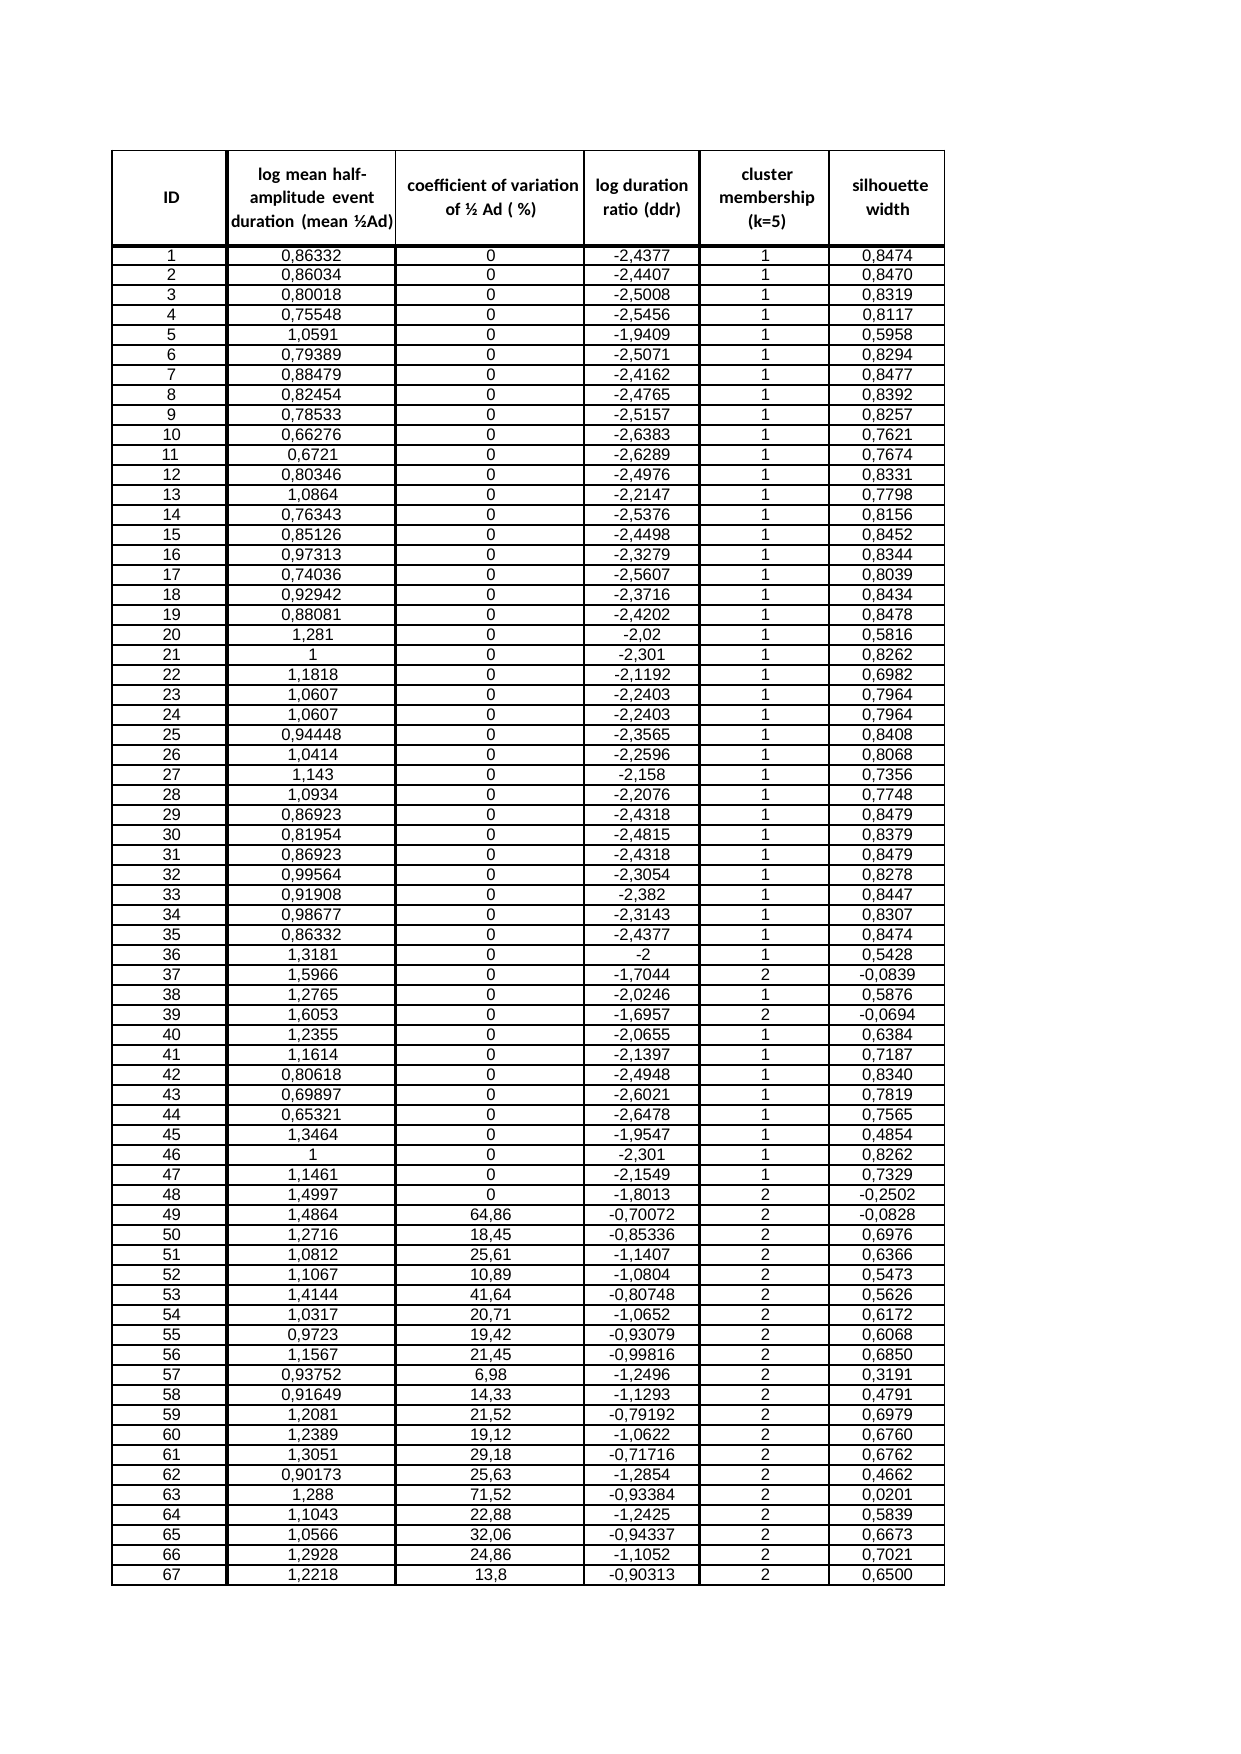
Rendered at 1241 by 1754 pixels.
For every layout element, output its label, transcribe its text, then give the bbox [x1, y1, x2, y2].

table_cell 0 [397, 1066, 583, 1084]
table_cell -0,71716 [585, 1446, 698, 1464]
table_cell 0,74036 [229, 566, 394, 584]
table_cell 37 [113, 966, 225, 984]
table_cell 0,69897 [229, 1086, 394, 1104]
table_cell 0,6760 [830, 1426, 944, 1444]
table_cell 66 [113, 1546, 225, 1564]
table_cell 21,45 [397, 1346, 583, 1364]
table_cell 62 [113, 1466, 225, 1484]
table_cell 1,1067 [229, 1266, 394, 1284]
table_cell 0,6721 [229, 446, 394, 464]
table_header coefficient of variation of ½ Ad ( %) [396, 151, 583, 244]
table_cell 38 [113, 986, 225, 1004]
table_cell 19,42 [397, 1326, 583, 1344]
table_cell 1 [701, 248, 828, 264]
table_cell 0,6384 [830, 1026, 944, 1044]
table_cell -2,4318 [585, 806, 698, 824]
table_cell 22,88 [397, 1506, 583, 1524]
table_cell 64 [113, 1506, 225, 1524]
table_cell 0 [397, 406, 583, 424]
table_cell 2 [701, 1246, 828, 1264]
table_cell 0 [397, 326, 583, 344]
table_cell 1 [701, 526, 828, 544]
table_cell 0,79389 [229, 346, 394, 364]
table_cell -2,6478 [585, 1106, 698, 1124]
table_cell 0,4791 [830, 1386, 944, 1404]
table_cell 0,8262 [830, 1146, 944, 1164]
table_cell 47 [113, 1166, 225, 1184]
table_cell 52 [113, 1266, 225, 1284]
table_cell -0,0828 [830, 1206, 944, 1224]
table_cell 0,86923 [229, 846, 394, 864]
table_cell -2,5607 [585, 566, 698, 584]
table_cell -2,5157 [585, 406, 698, 424]
table_cell 9 [113, 406, 225, 424]
table_cell 36 [113, 946, 225, 964]
table_cell -0,2502 [830, 1186, 944, 1204]
table_cell 0,8319 [830, 286, 944, 304]
table_cell 0 [397, 1026, 583, 1044]
table_cell 0 [397, 1126, 583, 1144]
table_cell 2 [701, 1306, 828, 1324]
table_cell 0 [397, 626, 583, 644]
table_cell 0,8257 [830, 406, 944, 424]
table_cell 0,8379 [830, 826, 944, 844]
table_cell -2,4407 [585, 266, 698, 284]
table_cell 0,6500 [830, 1566, 944, 1584]
table_cell 27 [113, 766, 225, 784]
table_header log mean half- amplitude event duration (mean ½Ad) [229, 151, 395, 244]
table_cell 19 [113, 606, 225, 624]
table_cell 1 [701, 466, 828, 484]
table_cell 0,86034 [229, 266, 394, 284]
table_cell -2,3565 [585, 726, 698, 744]
table_cell 0 [397, 1166, 583, 1184]
table_cell 0,0201 [830, 1486, 944, 1504]
table_cell 2 [701, 1006, 828, 1024]
table_cell 0 [397, 506, 583, 524]
table_cell -0,70072 [585, 1206, 698, 1224]
table_cell 0 [397, 826, 583, 844]
table_cell 0 [397, 746, 583, 764]
table_cell -2,5456 [585, 306, 698, 324]
table_cell 12 [113, 466, 225, 484]
table_cell -0,80748 [585, 1286, 698, 1304]
table_cell 0,8307 [830, 906, 944, 924]
table_cell 45 [113, 1126, 225, 1144]
table_cell -2,3054 [585, 866, 698, 884]
table_cell 23 [113, 686, 225, 704]
table_cell 0 [397, 1046, 583, 1064]
table_cell 65 [113, 1526, 225, 1544]
table_cell 48 [113, 1186, 225, 1204]
table_cell 1,1818 [229, 666, 394, 684]
table_cell 0,94448 [229, 726, 394, 744]
table_cell 1 [701, 826, 828, 844]
table_cell 0,93752 [229, 1366, 394, 1384]
table_cell 0,8479 [830, 806, 944, 824]
table_cell 0,5839 [830, 1506, 944, 1524]
table_cell 1,4144 [229, 1286, 394, 1304]
table_cell 0,97313 [229, 546, 394, 564]
table_cell 0,8479 [830, 846, 944, 864]
table_cell 0 [397, 766, 583, 784]
table_cell 21,52 [397, 1406, 583, 1424]
table_cell 61 [113, 1446, 225, 1464]
table_cell 19,12 [397, 1426, 583, 1444]
table_cell -2,5008 [585, 286, 698, 304]
table_cell 71,52 [397, 1486, 583, 1504]
table_cell 1 [701, 446, 828, 464]
table_cell -2,0246 [585, 986, 698, 1004]
table_header silhouette width [830, 151, 944, 244]
table_cell -0,94337 [585, 1526, 698, 1544]
table_cell -0,85336 [585, 1226, 698, 1244]
table_cell 0,8452 [830, 526, 944, 544]
table_cell 1 [701, 506, 828, 524]
table_cell 0,76343 [229, 506, 394, 524]
table_cell 0,6366 [830, 1246, 944, 1264]
table_cell 1 [701, 546, 828, 564]
table_cell 0,8278 [830, 866, 944, 884]
table_cell 0 [397, 886, 583, 904]
table_cell -1,0652 [585, 1306, 698, 1324]
table_cell 0,8408 [830, 726, 944, 744]
table_cell 0,5876 [830, 986, 944, 1004]
table_cell 2 [113, 266, 225, 284]
table_cell 1 [701, 746, 828, 764]
table_cell 0 [397, 526, 583, 544]
table_cell -2,2147 [585, 486, 698, 504]
table_cell 0,6850 [830, 1346, 944, 1364]
table_cell 1 [701, 266, 828, 284]
table_cell -1,2854 [585, 1466, 698, 1484]
table_cell 0 [397, 366, 583, 384]
table_cell 1,4997 [229, 1186, 394, 1204]
table_cell 0 [397, 666, 583, 684]
table_cell 1 [701, 1066, 828, 1084]
table_cell 0,7187 [830, 1046, 944, 1064]
table_cell 0 [397, 566, 583, 584]
table_cell 28 [113, 786, 225, 804]
table_cell 0 [397, 486, 583, 504]
table_cell 16 [113, 546, 225, 564]
table_cell 64,86 [397, 1206, 583, 1224]
table_cell 0,7964 [830, 706, 944, 724]
table_cell 0,8331 [830, 466, 944, 484]
table_cell 1,0591 [229, 326, 394, 344]
table_cell 32 [113, 866, 225, 884]
table_cell -2,5376 [585, 506, 698, 524]
table_cell 25,61 [397, 1246, 583, 1264]
table_cell 0,91649 [229, 1386, 394, 1404]
table_cell -2,4948 [585, 1066, 698, 1084]
table_cell 1 [701, 766, 828, 784]
table_cell -0,99816 [585, 1346, 698, 1364]
table_cell 63 [113, 1486, 225, 1504]
table_cell 1,2355 [229, 1026, 394, 1044]
table_cell 0,86332 [229, 248, 394, 264]
table_cell 1,6053 [229, 1006, 394, 1024]
table_header cluster membership (k=5) [701, 151, 828, 244]
table_cell 1 [701, 686, 828, 704]
table_cell 35 [113, 926, 225, 944]
table_cell 1 [701, 426, 828, 444]
table_cell 10,89 [397, 1266, 583, 1284]
table_cell 2 [701, 1386, 828, 1404]
table_cell 0,6172 [830, 1306, 944, 1324]
table_cell 1 [229, 646, 394, 664]
table_cell -0,93384 [585, 1486, 698, 1504]
table_cell 0,8039 [830, 566, 944, 584]
table_cell 0,3191 [830, 1366, 944, 1384]
table_cell 24,86 [397, 1546, 583, 1564]
table_cell 1 [701, 1126, 828, 1144]
table_cell 0,80018 [229, 286, 394, 304]
table_cell 2 [701, 1206, 828, 1224]
table_cell 21 [113, 646, 225, 664]
table_cell 57 [113, 1366, 225, 1384]
table_cell 2 [701, 1546, 828, 1564]
table_cell 0 [397, 1106, 583, 1124]
table_cell -2,6289 [585, 446, 698, 464]
table_cell 0,91908 [229, 886, 394, 904]
table_cell 0,8434 [830, 586, 944, 604]
table_cell 2 [701, 1426, 828, 1444]
table_cell 2 [701, 966, 828, 984]
table_cell 43 [113, 1086, 225, 1104]
table_cell 5 [113, 326, 225, 344]
table_cell 1 [229, 1146, 394, 1164]
table_cell 0,8478 [830, 606, 944, 624]
table_cell 0,7356 [830, 766, 944, 784]
table_cell -2,02 [585, 626, 698, 644]
table_cell 0,9723 [229, 1326, 394, 1344]
table_cell 1 [113, 248, 225, 264]
table_cell 0,8392 [830, 386, 944, 404]
table_cell 0 [397, 786, 583, 804]
table_cell 0,86332 [229, 926, 394, 944]
table_cell -2,1397 [585, 1046, 698, 1064]
table_cell -1,7044 [585, 966, 698, 984]
table_cell 58 [113, 1386, 225, 1404]
table_header log duration ratio (ddr) [585, 151, 698, 244]
table_cell 2 [701, 1466, 828, 1484]
table_cell -1,6957 [585, 1006, 698, 1024]
table_cell 0,90173 [229, 1466, 394, 1484]
table_cell 1 [701, 486, 828, 504]
table_cell 2 [701, 1486, 828, 1504]
table_cell 1 [701, 286, 828, 304]
table_cell 0 [397, 1086, 583, 1104]
table_cell 1 [701, 626, 828, 644]
table_cell -2,1192 [585, 666, 698, 684]
table_cell 1,1614 [229, 1046, 394, 1064]
table_cell 6 [113, 346, 225, 364]
table_cell 1,288 [229, 1486, 394, 1504]
table_cell -2,301 [585, 1146, 698, 1164]
table_cell -2,3143 [585, 906, 698, 924]
table_cell 0,5816 [830, 626, 944, 644]
table_cell 1,1043 [229, 1506, 394, 1524]
table_cell 1,0812 [229, 1246, 394, 1264]
table_cell 0 [397, 586, 583, 604]
table_cell 1 [701, 386, 828, 404]
table_cell -0,90313 [585, 1566, 698, 1584]
table_cell 0,5626 [830, 1286, 944, 1304]
table_cell 0 [397, 306, 583, 324]
table_cell -1,0622 [585, 1426, 698, 1444]
table_cell 1,2218 [229, 1566, 394, 1584]
table_cell 8 [113, 386, 225, 404]
table_cell 0 [397, 286, 583, 304]
table_cell 0,8474 [830, 248, 944, 264]
table_cell 0,6762 [830, 1446, 944, 1464]
table_cell 42 [113, 1066, 225, 1084]
table_cell 2 [701, 1506, 828, 1524]
table_cell 0,4854 [830, 1126, 944, 1144]
table_cell 1 [701, 366, 828, 384]
table_cell 1,4864 [229, 1206, 394, 1224]
table_cell 1,0607 [229, 706, 394, 724]
table_cell 0,7674 [830, 446, 944, 464]
table_cell 0 [397, 248, 583, 264]
table_cell 0 [397, 846, 583, 864]
table_cell 0 [397, 466, 583, 484]
table_cell -2,4498 [585, 526, 698, 544]
table_cell -2 [585, 946, 698, 964]
table_cell -2,2403 [585, 706, 698, 724]
table_cell 2 [701, 1526, 828, 1544]
table_cell 0 [397, 1186, 583, 1204]
table_cell 67 [113, 1566, 225, 1584]
table_cell -2,4765 [585, 386, 698, 404]
table_cell 1,2389 [229, 1426, 394, 1444]
table_cell 2 [701, 1266, 828, 1284]
table_cell 29 [113, 806, 225, 824]
table_cell 15 [113, 526, 225, 544]
table_cell -2,3716 [585, 586, 698, 604]
table_cell 41 [113, 1046, 225, 1064]
table_cell 2 [701, 1406, 828, 1424]
table_cell 0 [397, 926, 583, 944]
table_cell 44 [113, 1106, 225, 1124]
table_cell 59 [113, 1406, 225, 1424]
table_cell 0 [397, 266, 583, 284]
table_cell 0 [397, 386, 583, 404]
table_cell 0,75548 [229, 306, 394, 324]
table_cell 39 [113, 1006, 225, 1024]
table_cell 0,66276 [229, 426, 394, 444]
table_cell 0,78533 [229, 406, 394, 424]
table_cell 0,6982 [830, 666, 944, 684]
table_cell 1,0317 [229, 1306, 394, 1324]
table_cell 0 [397, 866, 583, 884]
table_cell -2,4202 [585, 606, 698, 624]
table_cell 2 [701, 1346, 828, 1364]
table_cell -1,8013 [585, 1186, 698, 1204]
table_cell 0 [397, 606, 583, 624]
table_cell 2 [701, 1366, 828, 1384]
table_cell 1 [701, 1106, 828, 1124]
table_cell 0,8474 [830, 926, 944, 944]
table_cell -2,2076 [585, 786, 698, 804]
table_cell 0,8344 [830, 546, 944, 564]
table_cell 1 [701, 1046, 828, 1064]
table_cell -1,2425 [585, 1506, 698, 1524]
table_cell 14 [113, 506, 225, 524]
table_cell -2,2596 [585, 746, 698, 764]
table_cell -2,382 [585, 886, 698, 904]
table_cell 0 [397, 966, 583, 984]
table_cell 0,6673 [830, 1526, 944, 1544]
table_cell 1 [701, 646, 828, 664]
table_cell 0,8294 [830, 346, 944, 364]
table_cell 49 [113, 1206, 225, 1224]
table_cell 0,88081 [229, 606, 394, 624]
table_cell -2,4976 [585, 466, 698, 484]
table_cell -2,1549 [585, 1166, 698, 1184]
table_cell 6,98 [397, 1366, 583, 1384]
table_cell 0,7819 [830, 1086, 944, 1104]
table_cell 0,5428 [830, 946, 944, 964]
table_cell 1,3051 [229, 1446, 394, 1464]
table_cell 1,3464 [229, 1126, 394, 1144]
table_cell 29,18 [397, 1446, 583, 1464]
table_cell 34 [113, 906, 225, 924]
table_cell 1 [701, 946, 828, 964]
table_cell 0,82454 [229, 386, 394, 404]
table_cell 0,8447 [830, 886, 944, 904]
table_cell 1 [701, 306, 828, 324]
table_cell 51 [113, 1246, 225, 1264]
table_cell -1,0804 [585, 1266, 698, 1284]
table_cell 22 [113, 666, 225, 684]
table_cell 1,3181 [229, 946, 394, 964]
table_cell 1 [701, 606, 828, 624]
table_cell 1,1567 [229, 1346, 394, 1364]
table_cell -2,3279 [585, 546, 698, 564]
table_cell 1,0934 [229, 786, 394, 804]
table_cell -2,4377 [585, 926, 698, 944]
table_cell 0,8156 [830, 506, 944, 524]
table_cell 0,7798 [830, 486, 944, 504]
table_cell 2 [701, 1326, 828, 1344]
table_cell 0 [397, 686, 583, 704]
table_cell 0 [397, 1006, 583, 1024]
table_cell 1 [701, 666, 828, 684]
table_cell 0 [397, 1146, 583, 1164]
table_cell 55 [113, 1326, 225, 1344]
table_cell 0,7565 [830, 1106, 944, 1124]
table_cell 1,2716 [229, 1226, 394, 1244]
table_cell 0 [397, 646, 583, 664]
table_cell 1 [701, 346, 828, 364]
table_cell 0,7621 [830, 426, 944, 444]
table_cell 1,5966 [229, 966, 394, 984]
table_cell 0,7964 [830, 686, 944, 704]
table_cell 1,0414 [229, 746, 394, 764]
table_cell 20,71 [397, 1306, 583, 1324]
table_cell 1 [701, 906, 828, 924]
table_cell -0,79192 [585, 1406, 698, 1424]
table_cell 1 [701, 1026, 828, 1044]
table_cell 4 [113, 306, 225, 324]
table_cell 0,8262 [830, 646, 944, 664]
table_cell 0,8117 [830, 306, 944, 324]
table_cell -2,0655 [585, 1026, 698, 1044]
table_cell -2,4815 [585, 826, 698, 844]
table_cell -2,4162 [585, 366, 698, 384]
table_cell 1 [701, 726, 828, 744]
table_cell 46 [113, 1146, 225, 1164]
table_cell 0,80618 [229, 1066, 394, 1084]
table_cell 53 [113, 1286, 225, 1304]
table_cell 0,6979 [830, 1406, 944, 1424]
table_cell 0,6068 [830, 1326, 944, 1344]
table_cell 0 [397, 726, 583, 744]
table_cell 1 [701, 1146, 828, 1164]
table_cell 17 [113, 566, 225, 584]
table_cell 2 [701, 1566, 828, 1584]
table_cell 56 [113, 1346, 225, 1364]
table_cell 1 [701, 1086, 828, 1104]
table_cell 10 [113, 426, 225, 444]
table_cell 0,81954 [229, 826, 394, 844]
table_cell 41,64 [397, 1286, 583, 1304]
table_cell 60 [113, 1426, 225, 1444]
table_cell -1,1293 [585, 1386, 698, 1404]
table_cell 40 [113, 1026, 225, 1044]
table_cell 30 [113, 826, 225, 844]
table_cell -2,158 [585, 766, 698, 784]
table_cell -1,9547 [585, 1126, 698, 1144]
table_cell 0 [397, 946, 583, 964]
table_cell -1,2496 [585, 1366, 698, 1384]
table_cell -1,9409 [585, 326, 698, 344]
table_cell -2,5071 [585, 346, 698, 364]
table_cell -1,1407 [585, 1246, 698, 1264]
table_cell 1,0566 [229, 1526, 394, 1544]
table_cell 1,2081 [229, 1406, 394, 1424]
table_cell 2 [701, 1286, 828, 1304]
table_cell 2 [701, 1186, 828, 1204]
table_cell 1 [701, 566, 828, 584]
table_cell 0,98677 [229, 906, 394, 924]
table_cell 0 [397, 986, 583, 1004]
table_cell 25,63 [397, 1466, 583, 1484]
table_cell 1,0607 [229, 686, 394, 704]
table_cell -0,0839 [830, 966, 944, 984]
table_cell 0,8068 [830, 746, 944, 764]
table_cell 1,2765 [229, 986, 394, 1004]
table_cell 0,5958 [830, 326, 944, 344]
table_cell -2,301 [585, 646, 698, 664]
table_cell 11 [113, 446, 225, 464]
table_cell 1 [701, 706, 828, 724]
table_cell 24 [113, 706, 225, 724]
table_cell 0,8340 [830, 1066, 944, 1084]
table_cell 50 [113, 1226, 225, 1244]
table_cell 13,8 [397, 1566, 583, 1584]
table_cell 0,4662 [830, 1466, 944, 1484]
table_cell 31 [113, 846, 225, 864]
table_cell -2,4377 [585, 248, 698, 264]
table_cell 14,33 [397, 1386, 583, 1404]
table_cell 0,8477 [830, 366, 944, 384]
table_cell 0,7329 [830, 1166, 944, 1184]
table_cell 0,80346 [229, 466, 394, 484]
table_cell 32,06 [397, 1526, 583, 1544]
table_cell 0,7021 [830, 1546, 944, 1564]
table_cell 1,281 [229, 626, 394, 644]
table_cell 1 [701, 1166, 828, 1184]
table_cell 1,1461 [229, 1166, 394, 1184]
table_cell 1 [701, 786, 828, 804]
table_cell 13 [113, 486, 225, 504]
table_cell 0 [397, 706, 583, 724]
table_cell -2,6383 [585, 426, 698, 444]
table_cell 1 [701, 406, 828, 424]
table_cell 0 [397, 806, 583, 824]
table_cell -0,0694 [830, 1006, 944, 1024]
table_cell 2 [701, 1446, 828, 1464]
table_cell 0,85126 [229, 526, 394, 544]
table_cell 54 [113, 1306, 225, 1324]
table_cell 0 [397, 546, 583, 564]
table_cell 1,143 [229, 766, 394, 784]
table_cell 1 [701, 806, 828, 824]
table_cell 1 [701, 886, 828, 904]
table_cell 2 [701, 1226, 828, 1244]
table_cell -2,4318 [585, 846, 698, 864]
table_cell 0,7748 [830, 786, 944, 804]
table_cell 0,99564 [229, 866, 394, 884]
table_cell 26 [113, 746, 225, 764]
table_cell 0 [397, 906, 583, 924]
table_cell 1 [701, 846, 828, 864]
table_cell -2,2403 [585, 686, 698, 704]
table_cell 20 [113, 626, 225, 644]
table_cell 0 [397, 426, 583, 444]
table_cell 1 [701, 986, 828, 1004]
table_cell 33 [113, 886, 225, 904]
table_cell -1,1052 [585, 1546, 698, 1564]
table_cell 1 [701, 926, 828, 944]
table_cell 18 [113, 586, 225, 604]
table_cell 1 [701, 326, 828, 344]
table_cell 1 [701, 866, 828, 884]
table_cell 0 [397, 346, 583, 364]
table_cell 0 [397, 446, 583, 464]
table_cell 3 [113, 286, 225, 304]
table_cell 0,65321 [229, 1106, 394, 1124]
table_cell 18,45 [397, 1226, 583, 1244]
table_cell 1,2928 [229, 1546, 394, 1564]
table_cell 25 [113, 726, 225, 744]
table_cell 0,5473 [830, 1266, 944, 1284]
table_cell 0,86923 [229, 806, 394, 824]
table_cell 0,8470 [830, 266, 944, 284]
table_cell 1 [701, 586, 828, 604]
table_cell 0,92942 [229, 586, 394, 604]
table_cell -2,6021 [585, 1086, 698, 1104]
table_cell 1,0864 [229, 486, 394, 504]
table_cell 7 [113, 366, 225, 384]
table_cell 0,88479 [229, 366, 394, 384]
table_cell -0,93079 [585, 1326, 698, 1344]
table_cell 0,6976 [830, 1226, 944, 1244]
table_header ID [113, 151, 225, 244]
